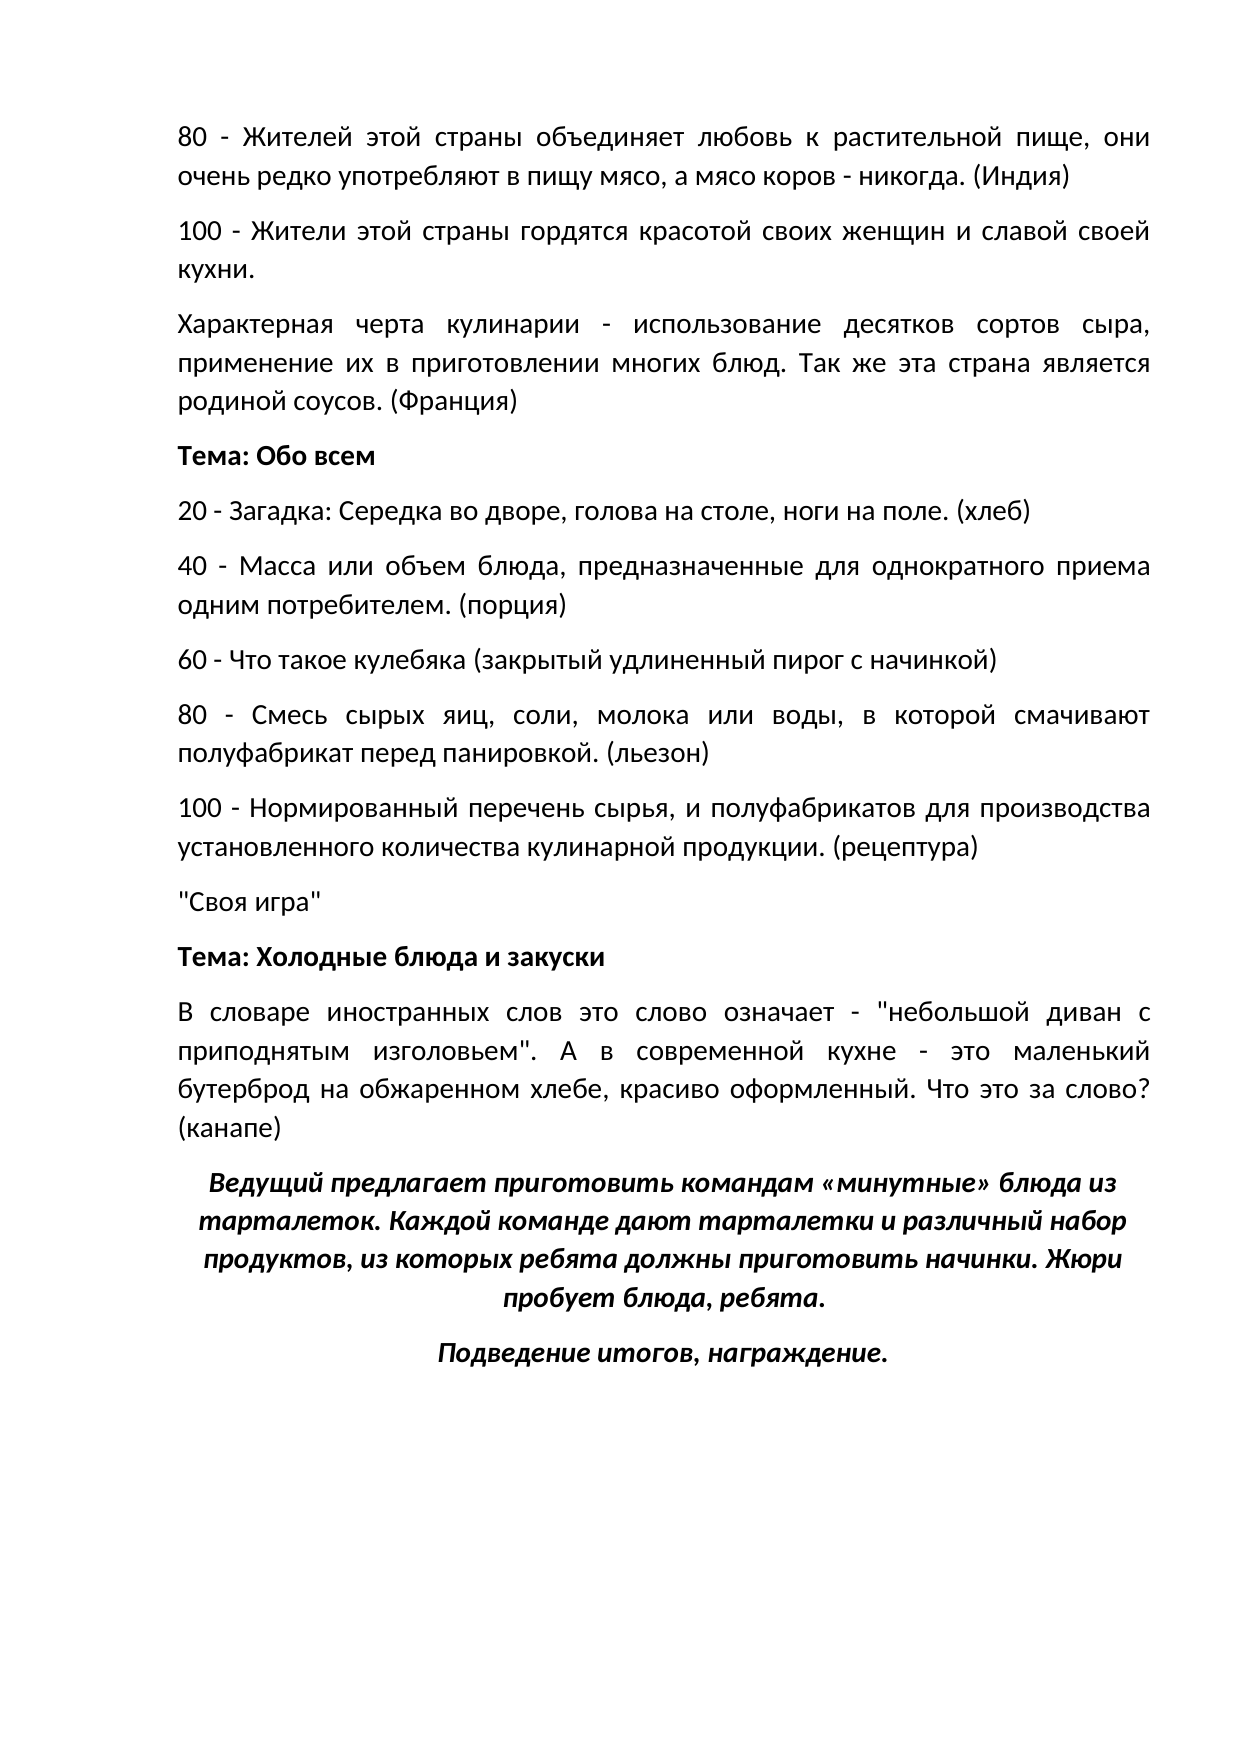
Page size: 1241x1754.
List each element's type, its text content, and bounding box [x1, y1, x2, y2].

text 60 - Что такое кулебяка (закрытый удлиненный пирог с начинкой) [177, 641, 1152, 677]
text 100 - Жители этой страны гордятся красотой своих женщин и славой своей кухни. [177, 212, 1152, 286]
text "Своя игра" [177, 883, 1152, 919]
text Тема: Обо всем [177, 437, 1152, 473]
text В словаре иностранных слов это слово означает - "небольшой диван с приподнятым изголовьем". А в современной кухне - это маленький бутерброд на обжаренном хлебе, красиво оформленный. Что это за слово? (канапе) [177, 993, 1152, 1144]
text Тема: Холодные блюда и закуски [177, 938, 1152, 974]
text 20 - Загадка: Середка во дворе, голова на столе, ноги на поле. (хлеб) [177, 492, 1152, 528]
text Ведущий предлагает приготовить командам «минутные» блюда из тарталеток. Каждой команде дают тарталетки и различный набор продуктов, из которых ребята должны приготовить начинки. Жюри пробует блюда, ребята. [177, 1164, 1152, 1315]
text 80 - Жителей этой страны объединяет любовь к растительной пище, они очень редко употребляют в пищу мясо, а мясо коров - никогда. (Индия) [177, 118, 1152, 192]
text 100 - Нормированный перечень сырья, и полуфабрикатов для производства установленного количества кулинарной продукции. (рецептура) [177, 789, 1152, 864]
text Подведение итогов, награждение. [177, 1334, 1152, 1370]
text 80 - Смесь сырых яиц, соли, молока или воды, в которой смачивают полуфабрикат перед панировкой. (льезон) [177, 696, 1152, 770]
text 40 - Масса или объем блюда, предназначенные для однократного приема одним потребителем. (порция) [177, 547, 1152, 621]
text Характерная черта кулинарии - использование десятков сортов сыра, применение их в приготовлении многих блюд. Так же эта страна является родиной соусов. (Франция) [177, 305, 1152, 418]
